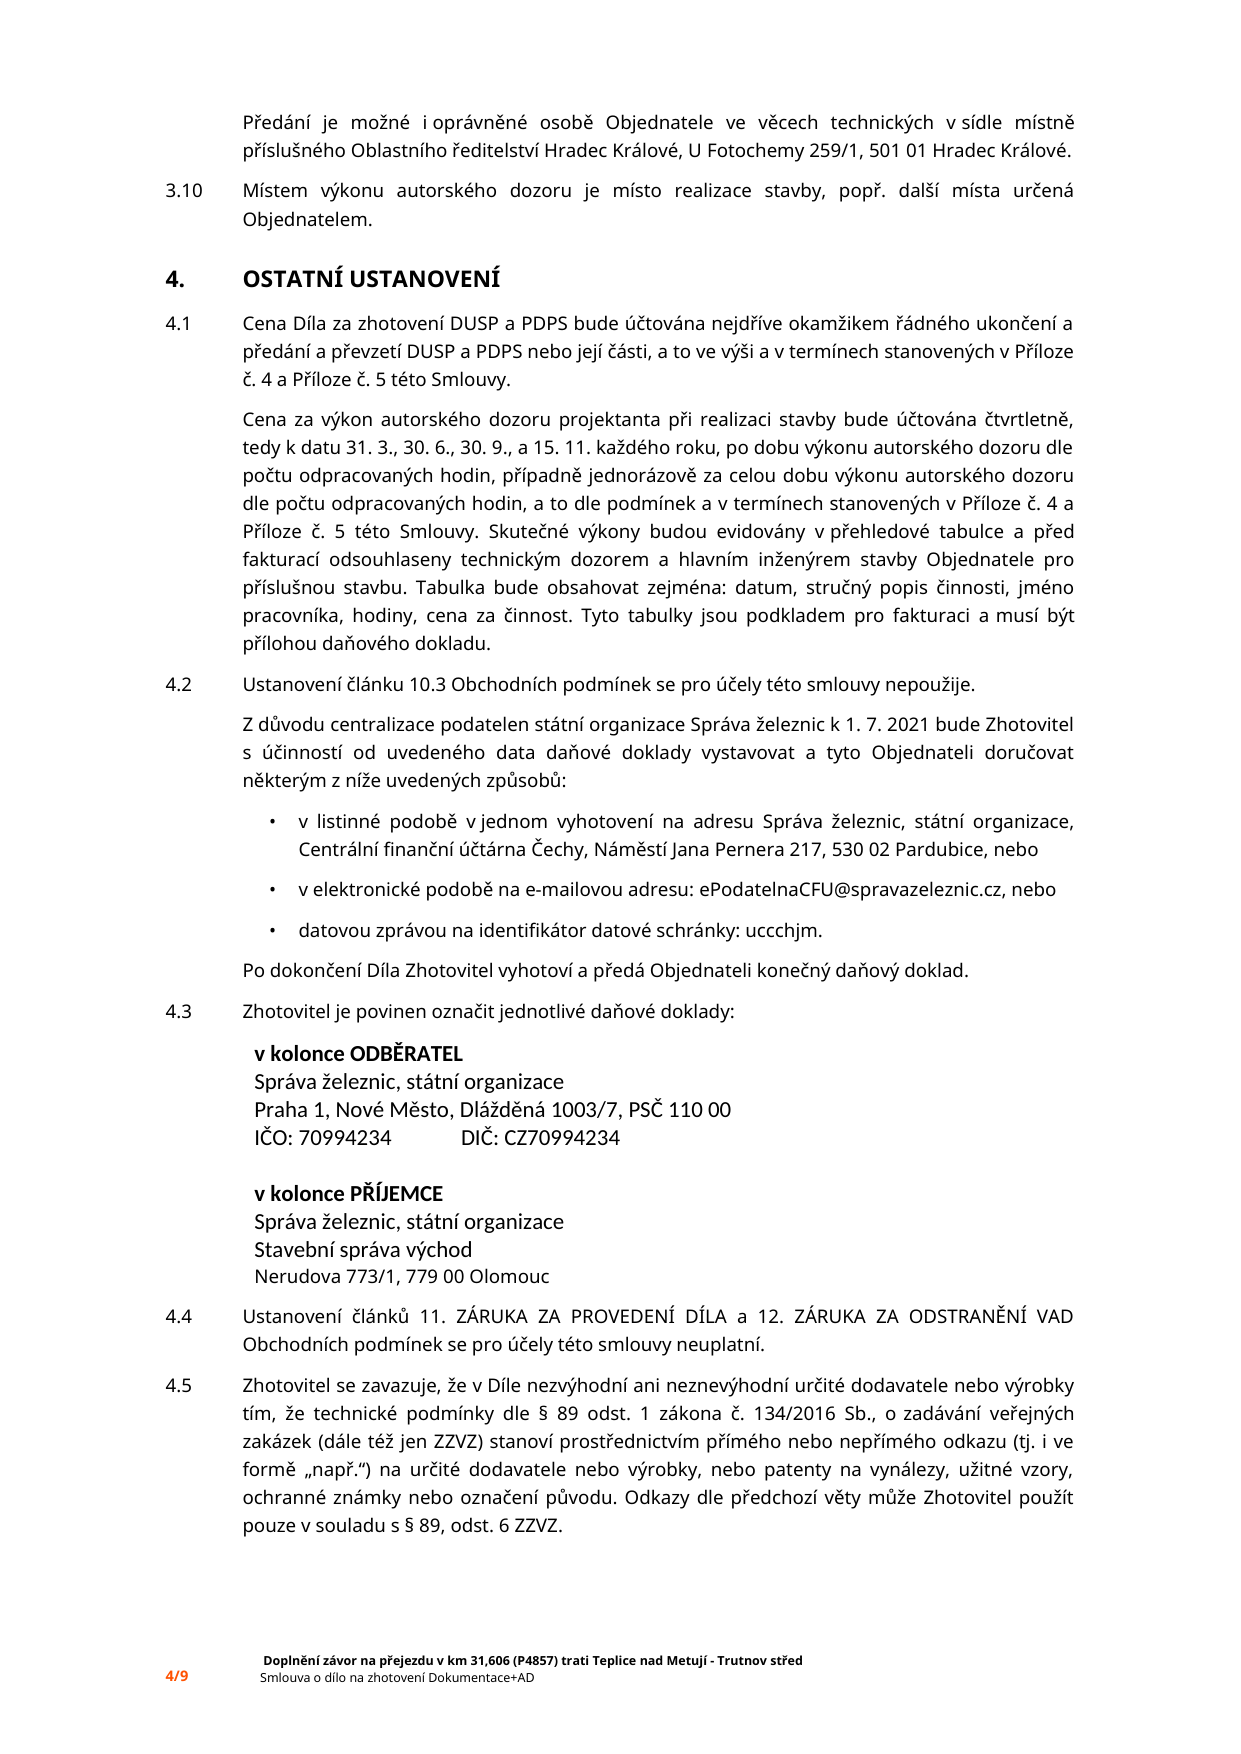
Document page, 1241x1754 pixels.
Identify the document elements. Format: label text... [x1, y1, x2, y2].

list Nerudova 773/1, 779 00 Olomouc [254, 1263, 1075, 1288]
text Místem výkonu autorského dozoru je místo realizace stavby, popř. další místa určená Objednatelem. [165, 178, 1075, 231]
list Předání je možné i oprávněné osobě Objednatele ve věcech technických v sídle místně příslušného Oblastního ředitelství Hradec Králové, U Fotochemy 259/1, 501 01 Hradec Králové. [242, 109, 1075, 163]
text Zhotovitel je povinen označit jednotlivé daňové doklady: [165, 998, 1075, 1024]
text Ustanovení článku 10.3 Obchodních podmínek se pro účely této smlouvy nepoužije. [165, 671, 1075, 697]
list Cena za výkon autorského dozoru projektanta při realizaci stavby bude účtována čtvrtletně, tedy k datu 31. 3., 30. 6., 30. 9., a 15. 11. každého roku, po dobu výkonu autorského dozoru dle počtu odpracovaných hodin, případně jednorázově za celou dobu výkonu autorského dozoru dle počtu odpracovaných hodin, a to dle podmínek a v termínech stanovených v Příloze č. 4 a Příloze č. 5 této Smlouvy. Skutečné výkony budou evidovány v přehledové tabulce a před fakturací odsouhlaseny technickým dozorem a hlavním inženýrem stavby Objednatele pro příslušnou stavbu. Tabulka bude obsahovat zejména: datum, stručný popis činnosti, jméno pracovníka, hodiny, cena za činnost. Tyto tabulky jsou podkladem pro fakturaci a musí být přílohou daňového dokladu. [242, 406, 1075, 656]
list Správa železnic, státní organizace [254, 1067, 1075, 1095]
list • datovou zprávou na identifikátor datové schránky: uccchjm. [269, 917, 1075, 943]
text Zhotovitel se zavazuje, že v Díle nezvýhodní ani neznevýhodní určité dodavatele nebo výrobky tím, že technické podmínky dle § 89 odst. 1 zákona č. 134/2016 Sb., o zadávání veřejných zakázek (dále též jen ZZVZ) stanoví prostřednictvím přímého nebo nepřímého odkazu (tj. i ve formě „např.“) na určité dodavatele nebo výrobky, nebo patenty na vynálezy, užitné vzory, ochranné známky nebo označení původu. Odkazy dle předchozí věty může Zhotovitel použít pouze v souladu s § 89, odst. 6 ZZVZ. [165, 1372, 1075, 1538]
text Cena Díla za zhotovení DUSP a PDPS bude účtována nejdříve okamžikem řádného ukončení a předání a převzetí DUSP a PDPS nebo její části, a to ve výši a v termínech stanovených v Příloze č. 4 a Příloze č. 5 této Smlouvy. [165, 310, 1075, 391]
list v kolonce PŘÍJEMCE [254, 1179, 1075, 1207]
list Praha 1, Nové Město, Dlážděná 1003/7, PSČ 110 00 [254, 1095, 1075, 1123]
list Z důvodu centralizace podatelen státní organizace Správa železnic k 1. 7. 2021 bude Zhotovitel s účinností od uvedeného data daňové doklady vystavovat a tyto Objednateli doručovat některým z níže uvedených způsobů: [242, 712, 1075, 793]
list Správa železnic, státní organizace [254, 1207, 1075, 1235]
list IČO: 70994234 DIČ: CZ70994234 [254, 1123, 1075, 1151]
text Ustanovení článků 11. ZÁRUKA ZA PROVEDENÍ DÍLA a 12. ZÁRUKA ZA ODSTRANĚNÍ VAD Obchodních podmínek se pro účely této smlouvy neuplatní. [165, 1303, 1075, 1357]
list • v listinné podobě v jednom vyhotovení na adresu Správa železnic, státní organizace, Centrální finanční účtárna Čechy, Náměstí Jana Pernera 217, 530 02 Pardubice, nebo [269, 808, 1075, 862]
list • v elektronické podobě na e-mailovou adresu: ePodatelnaCFU@spravazeleznic.cz, nebo [269, 877, 1075, 902]
list v kolonce ODBĚRATEL [254, 1039, 1075, 1067]
list Po dokončení Díla Zhotovitel vyhotoví a předá Objednateli konečný daňový doklad. [242, 958, 1075, 983]
list Stavební správa východ [254, 1235, 1075, 1263]
text OSTATNÍ USTANOVENÍ [165, 263, 1075, 294]
